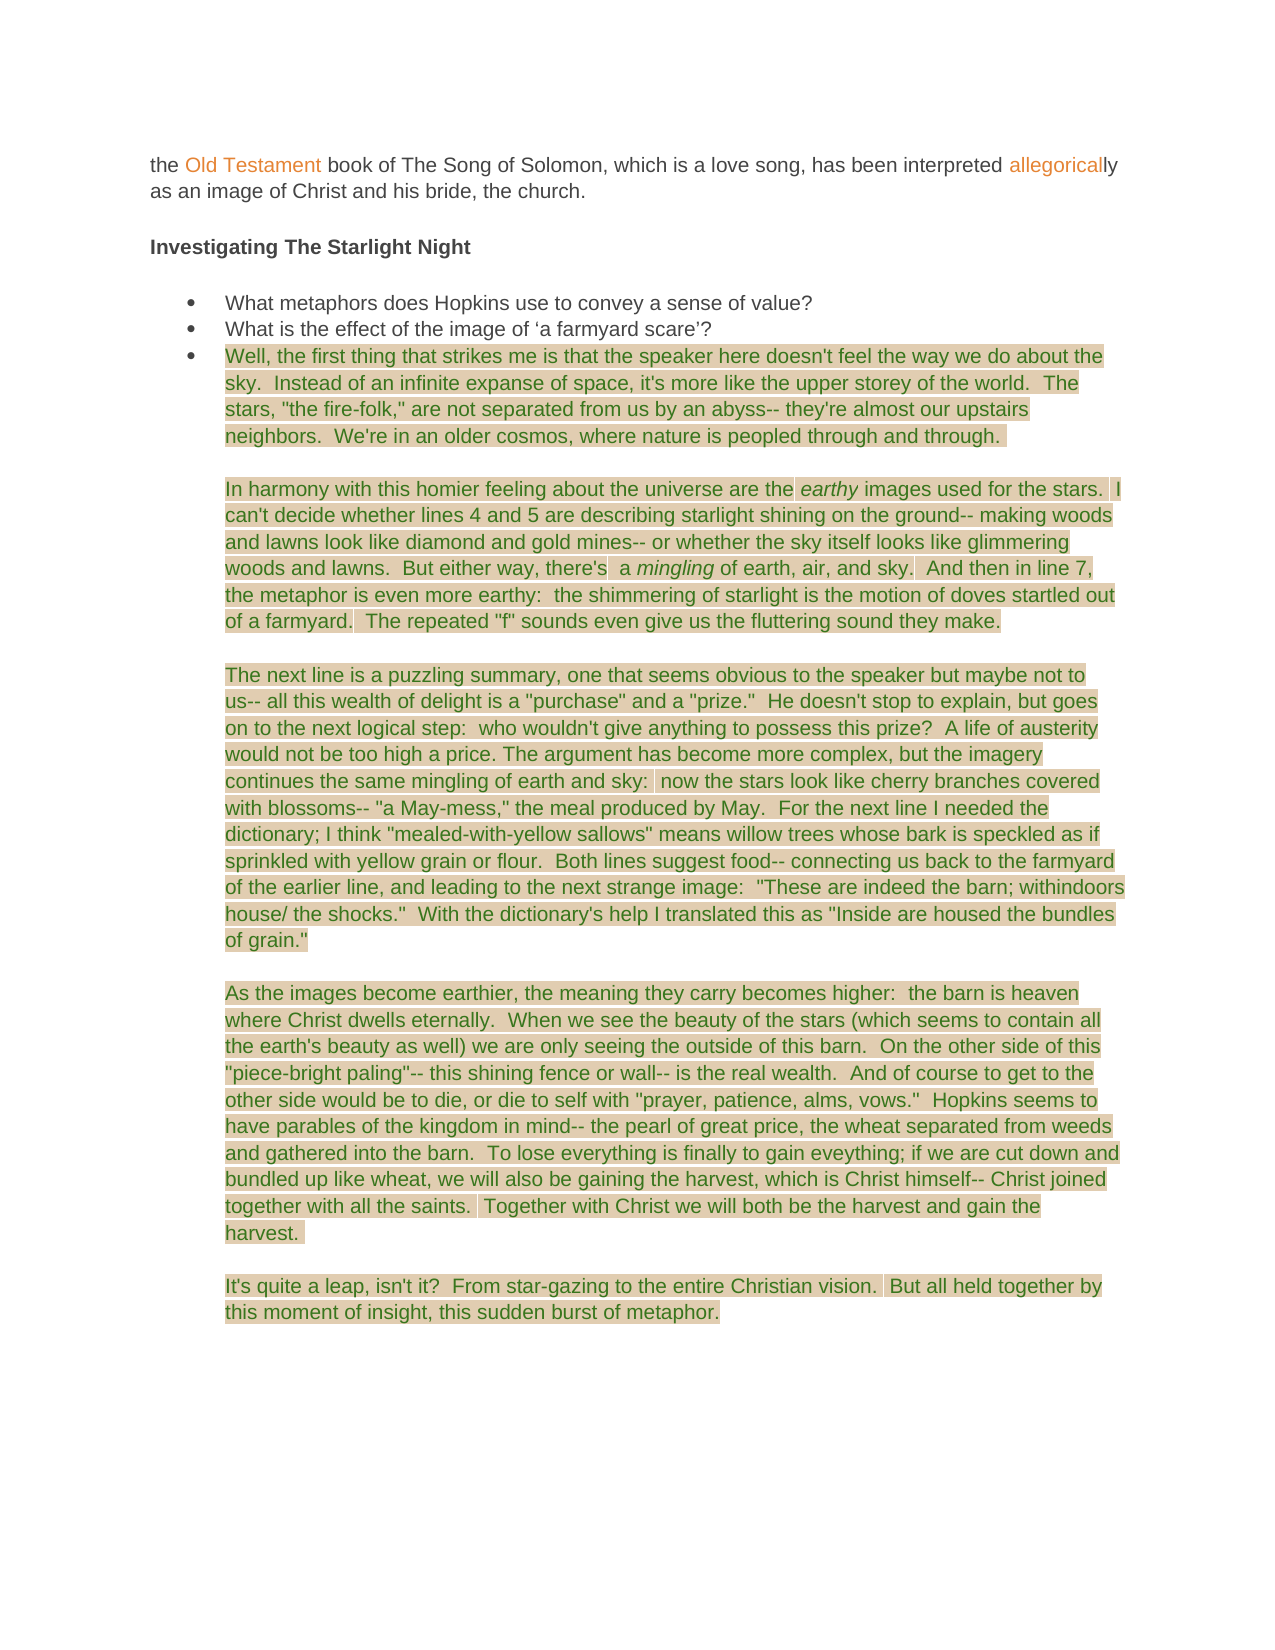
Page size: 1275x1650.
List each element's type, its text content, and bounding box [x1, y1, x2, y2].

list What metaphors does Hopkins use to convey a sense of value? [187, 288, 1125, 314]
list What is the effect of the image of ‘a farmyard scare’? [187, 314, 1125, 341]
text Investigating The Starlight Night [150, 232, 1125, 259]
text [150, 150, 1125, 203]
list Well, the first thing that strikes me is that the speaker here doesn't feel the way we do about the sky. Instead of an infinite expanse of space, it's more like the upper storey of the world. The stars, "the fire-folk," are not separated from us by an abyss-- they're almost our upstairs neighbors. We're in an older cosmos, where nature is peopled through and through. In harmony with this homier feeling about the universe are the earthy images used for the stars. I can't decide whether lines 4 and 5 are describing starlight shining on the ground-- making woods and lawns look like diamond and gold mines-- or whether the sky itself looks like glimmering woods and lawns. But either way, there's a mingling of earth, air, and sky. And then in line 7, the metaphor is even more earthy: the shimmering of starlight is the motion of doves startled out of a farmyard. The repeated "f" sounds even give us the fluttering sound they make. The next line is a puzzling summary, one that seems obvious to the speaker but maybe not to us-- all this wealth of delight is a "purchase" and a "prize." He doesn't stop to explain, but goes on to the next logical step: who wouldn't give anything to possess this prize? A life of austerity would not be too high a price. The argument has become more complex, but the imagery continues the same mingling of earth and sky: now the stars look like cherry branches covered with blossoms-- "a May-mess," the meal produced by May. For the next line I needed the dictionary; I think "mealed-with-yellow sallows" means willow trees whose bark is speckled as if sprinkled with yellow grain or flour. Both lines suggest food-- connecting us back to the farmyard of the earlier line, and leading to the next strange image: "These are indeed the barn; withindoors house/ the shocks." With the dictionary's help I translated this as "Inside are housed the bundles of grain." As the images become earthier, the meaning they carry becomes higher: the barn is heaven where Christ dwells eternally. When we see the beauty of the stars (which seems to contain all the earth's beauty as well) we are only seeing the outside of this barn. On the other side of this "piece-bright paling"-- this shining fence or wall-- is the real wealth. And of course to get to the other side would be to die, or die to self with "prayer, patience, alms, vows." Hopkins seems to have parables of the kingdom in mind-- the pearl of great price, the wheat separated from weeds and gathered into the barn. To lose everything is finally to gain eveything; if we are cut down and bundled up like wheat, we will also be gaining the harvest, which is Christ himself-- Christ joined together with all the saints. Together with Christ we will both be the harvest and gain the harvest. It's quite a leap, isn't it? From star-gazing to the entire Christian vision. But all held together by this moment of insight, this sudden burst of metaphor. [187, 341, 1125, 1324]
